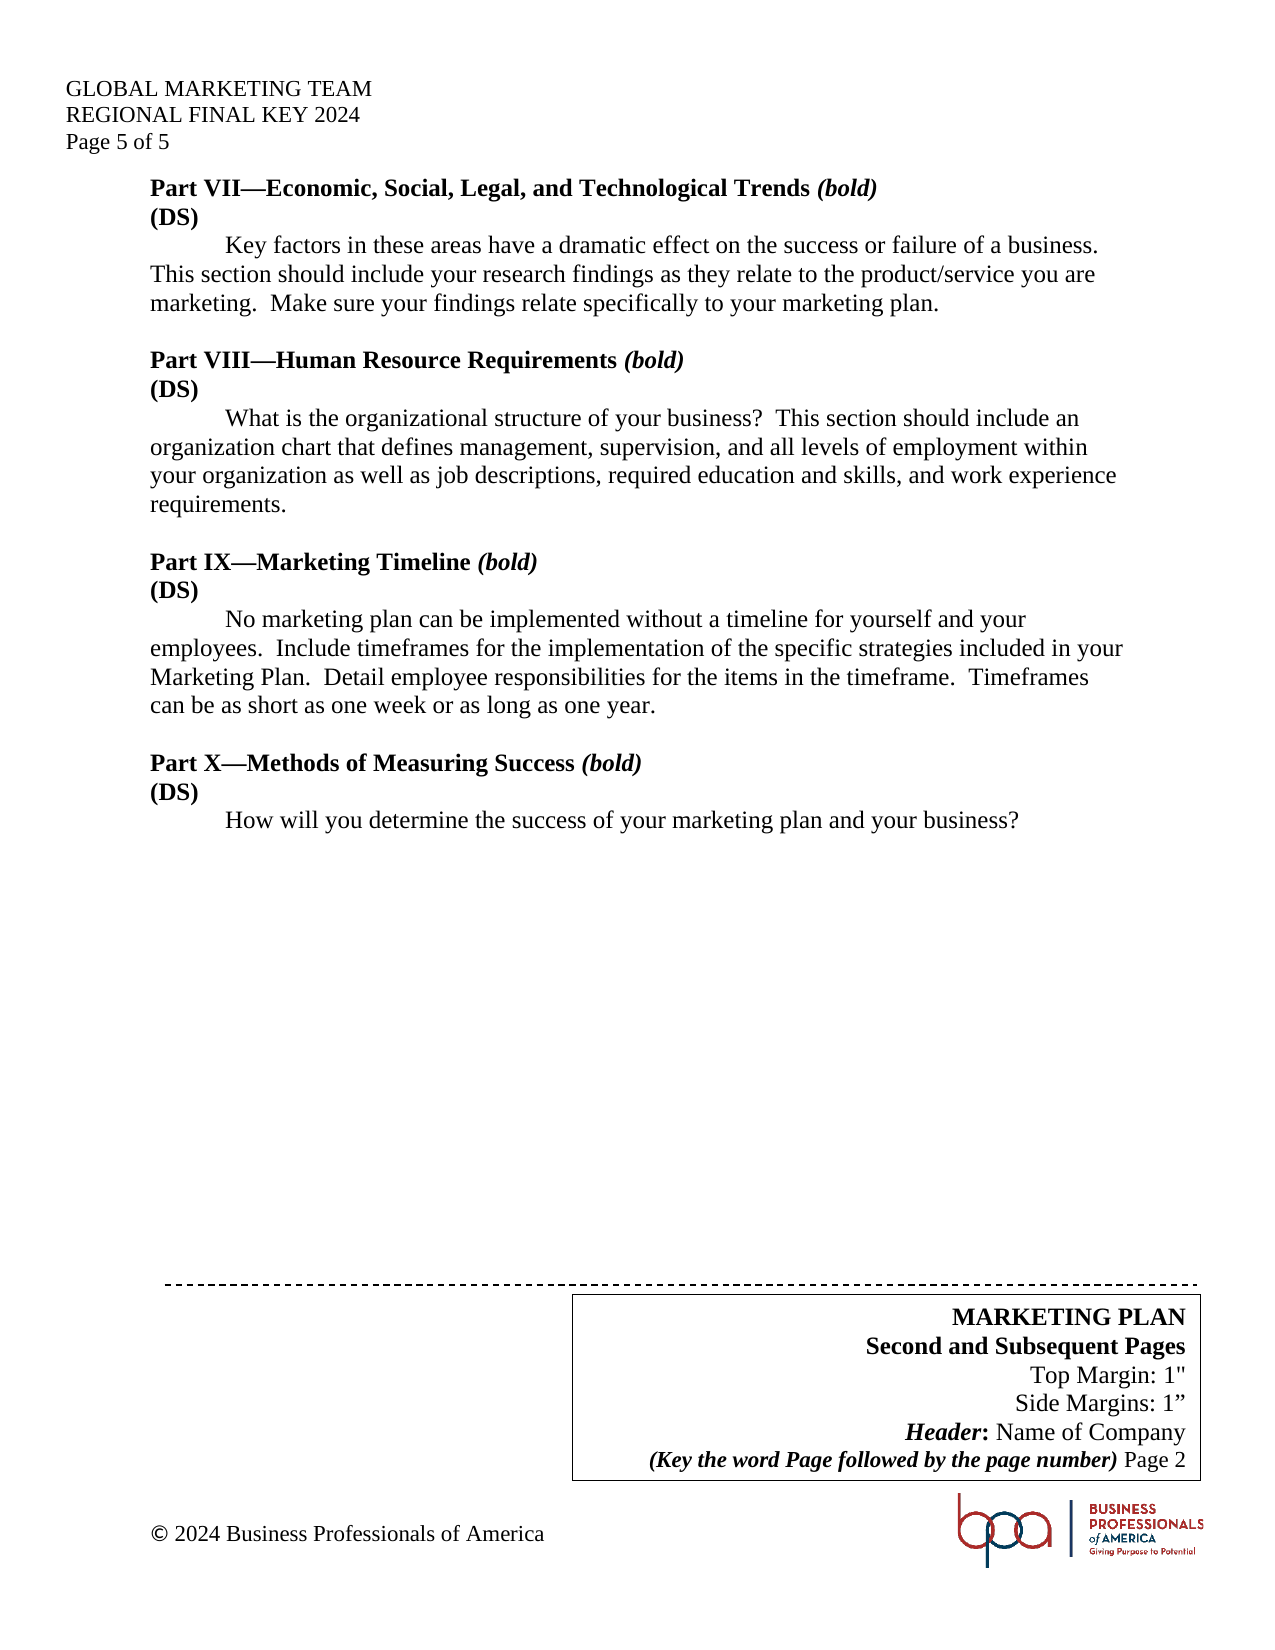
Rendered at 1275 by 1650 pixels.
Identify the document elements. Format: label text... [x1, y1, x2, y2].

picture [957, 1493, 1204, 1568]
text (DS) [150, 374, 1125, 403]
text No marketing plan can be implemented without a timeline for yourself and your employees. Include timeframes for the implementation of the specific strategies included in your Marketing Plan. Detail employee responsibilities for the items in the timeframe. Timeframes can be as short as one week or as long as one year. [150, 604, 1125, 719]
text (DS) [150, 202, 1125, 230]
text How will you determine the success of your marketing plan and your business? [150, 805, 1125, 834]
text (DS) [150, 575, 1125, 604]
text (DS) [150, 777, 1125, 805]
text Part IX—Marketing Timeline (bold) [150, 547, 1125, 575]
text Part X—Methods of Measuring Success (bold) [150, 748, 1125, 777]
text What is the organizational structure of your business? This section should include an organization chart that defines management, supervision, and all levels of employment within your organization as well as job descriptions, required education and skills, and work experience requirements. [150, 403, 1125, 518]
text Key factors in these areas have a dramatic effect on the success or failure of a business. This section should include your research findings as they relate to the product/service you are marketing. Make sure your findings relate specifically to your marketing plan. [150, 230, 1125, 317]
text Part VIII—Human Resource Requirements (bold) [150, 345, 1125, 374]
text Part VII—Economic, Social, Legal, and Technological Trends (bold) [150, 173, 1125, 202]
